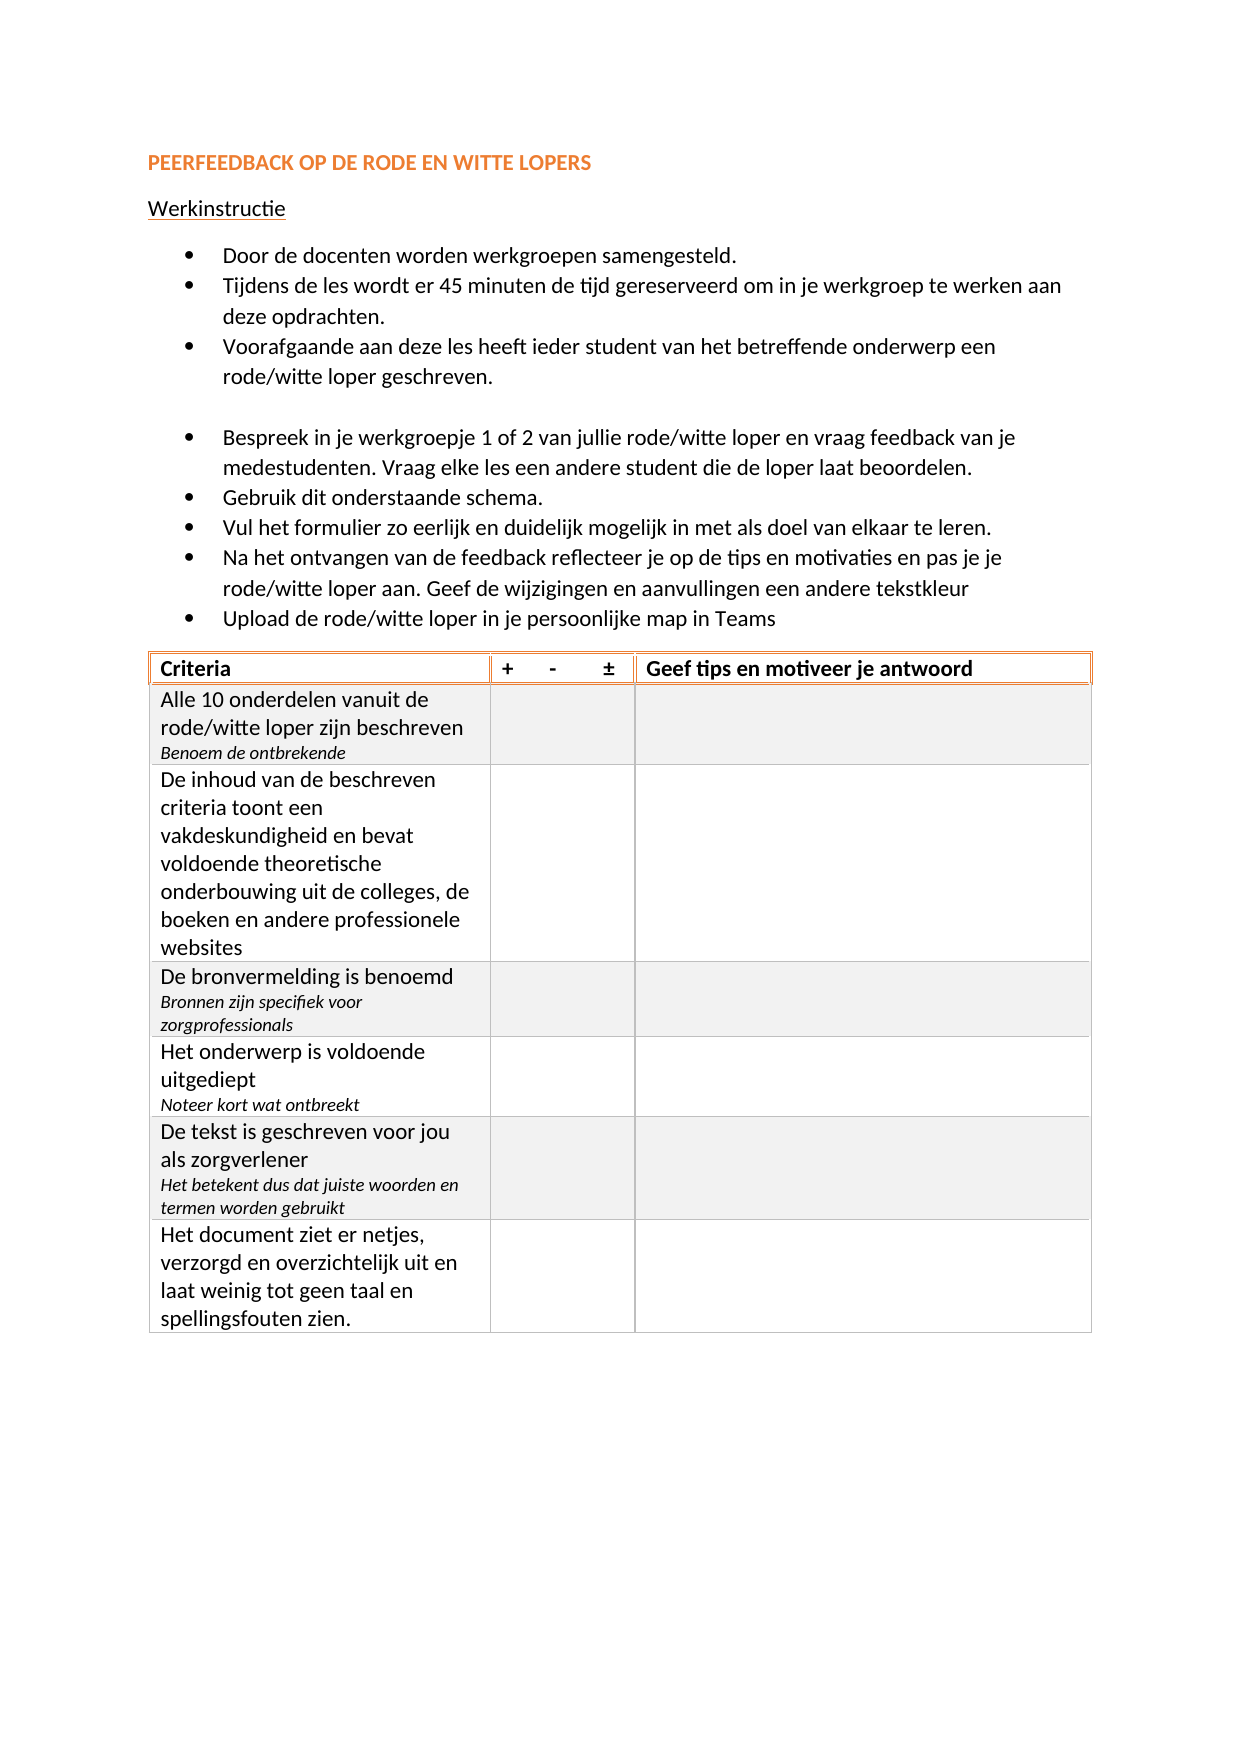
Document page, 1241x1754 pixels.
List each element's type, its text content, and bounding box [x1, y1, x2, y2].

table_cell [636, 1036, 1091, 1116]
table_header Criteria [151, 652, 491, 682]
list Tijdens de les wordt er 45 minuten de tijd gereserveerd om in je werkgroep te werken aan deze opdrachten. [185, 272, 1093, 330]
list Bespreek in je werkgroepje 1 of 2 van jullie rode/witte loper en vraag feedback van je medestudenten. Vraag elke les een andere student die de loper laat beoordelen. [185, 423, 1093, 481]
table_cell [491, 1220, 634, 1332]
table_header + - ± [491, 652, 635, 682]
table_cell [636, 961, 1091, 1036]
table_cell [491, 1117, 634, 1219]
list Upload de rode/witte loper in je persoonlijke map in Teams [185, 604, 1093, 632]
table_cell [491, 1037, 634, 1116]
table_cell [491, 765, 634, 961]
list Gebruik dit onderstaande schema. [185, 483, 1093, 511]
table_cell [491, 685, 634, 764]
table_cell De tekst is geschreven voor jou als zorgverlener Het betekent dus dat juiste woorden en termen worden gebruikt [150, 1116, 490, 1219]
table_cell De bronvermelding is benoemd Bronnen zijn specifiek voor zorgprofessionals [150, 961, 490, 1036]
list Voorafgaande aan deze les heeft ieder student van het betreffende onderwerp een rode/witte loper geschreven. [185, 332, 1093, 390]
table_cell Alle 10 onderdelen vanuit de rode/witte loper zijn beschreven Benoem de ontbrekende [150, 682, 490, 764]
text PEERFEEDBACK OP DE RODE EN WITTE LOPERS [148, 148, 1093, 176]
table_cell [636, 1116, 1091, 1219]
list Door de docenten worden werkgroepen samengesteld. [185, 241, 1093, 269]
list Na het ontvangen van de feedback reflecteer je op de tips en motivaties en pas je je rode/witte loper aan. Geef de wijzigingen en aanvullingen een andere tekstkleur [185, 543, 1093, 602]
text Werkinstructie [148, 194, 1093, 222]
list Vul het formulier zo eerlijk en duidelijk mogelijk in met als doel van elkaar te leren. [185, 513, 1093, 541]
table_header Geef tips en motiveer je antwoord [635, 654, 1090, 682]
table_cell Het onderwerp is voldoende uitgediept Noteer kort wat ontbreekt [150, 1036, 490, 1116]
table_cell [491, 962, 634, 1036]
table_cell [636, 682, 1091, 764]
table_cell [636, 764, 1091, 961]
table_cell [636, 1219, 1091, 1332]
table_cell Het document ziet er netjes, verzorgd en overzichtelijk uit en laat weinig tot geen taal en spellingsfouten zien. [150, 1219, 490, 1332]
table_cell De inhoud van de beschreven criteria toont een vakdeskundigheid en bevat voldoende theoretische onderbouwing uit de colleges, de boeken en andere professionele websites [150, 764, 490, 961]
